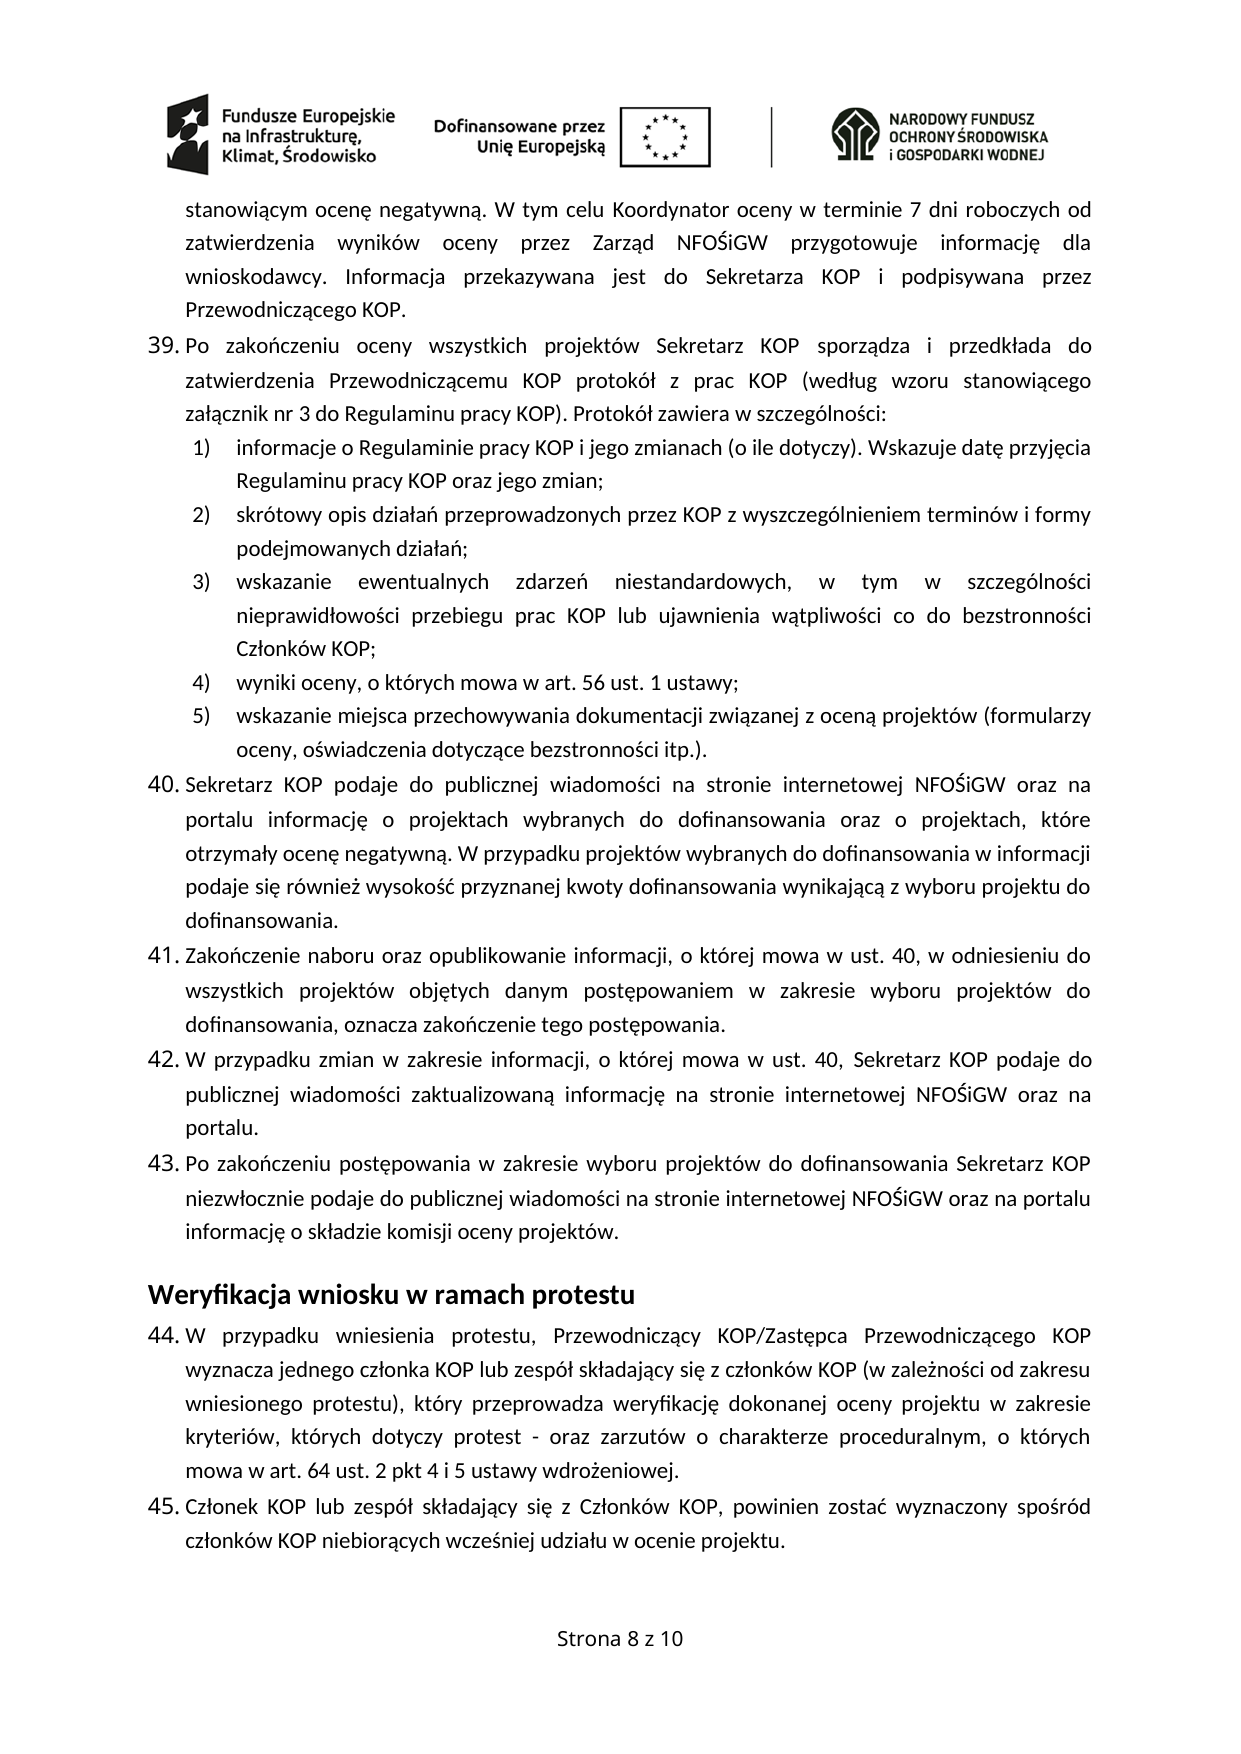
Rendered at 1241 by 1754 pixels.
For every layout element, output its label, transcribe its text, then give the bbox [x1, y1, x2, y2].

subtitle Weryfikacja wniosku w ramach protestu [148, 1276, 1093, 1312]
list W przypadku wniesienia protestu, Przewodniczący KOP/Zastępca Przewodniczącego KOP wyznacza jednego członka KOP lub zespół składający się z członków KOP (w zależności od zakresu wniesionego protestu), który przeprowadza weryfikację dokonanej oceny projektu w zakresie kryteriów, których dotyczy protest - oraz zarzutów o charakterze proceduralnym, o których mowa w art. 64 ust. 2 pkt 4 i 5 ustawy wdrożeniowej. [148, 1319, 1093, 1484]
list W przypadku zmian w zakresie informacji, o której mowa w ust. 40, Sekretarz KOP podaje do publicznej wiadomości zaktualizowaną informację na stronie internetowej NFOŚiGW oraz na portalu. [148, 1043, 1093, 1142]
picture [147, 73, 1092, 195]
list Sekretarz KOP podaje do publicznej wiadomości na stronie internetowej NFOŚiGW oraz na portalu informację o projektach wybranych do dofinansowania oraz o projektach, które otrzymały ocenę negatywną. W przypadku projektów wybranych do dofinansowania w informacji podaje się również wysokość przyznanej kwoty dofinansowania wynikającą z wyboru projektu do dofinansowania. [148, 768, 1093, 934]
list wskazanie ewentualnych zdarzeń niestandardowych, w tym w szczególności nieprawidłowości przebiegu prac KOP lub ujawnienia wątpliwości co do bezstronności Członków KOP; [192, 567, 1093, 662]
list Zakończenie naboru oraz opublikowanie informacji, o której mowa w ust. 40, w odniesieniu do wszystkich projektów objętych danym postępowaniem w zakresie wyboru projektów do dofinansowania, oznacza zakończenie tego postępowania. [148, 939, 1093, 1038]
list skrótowy opis działań przeprowadzonych przez KOP z wyszczególnieniem terminów i formy podejmowanych działań; [192, 500, 1093, 562]
list wyniki oceny, o których mowa w art. 56 ust. 1 ustawy; [192, 668, 1093, 696]
list Po zakończeniu oceny wszystkich projektów Sekretarz KOP sporządza i przedkłada do zatwierdzenia Przewodniczącemu KOP protokół z prac KOP (według wzoru stanowiącego załącznik nr 3 do Regulaminu pracy KOP). Protokół zawiera w szczególności: [148, 329, 1093, 427]
list Po zakończeniu postępowania w zakresie wyboru projektów do dofinansowania Sekretarz KOP niezwłocznie podaje do publicznej wiadomości na stronie internetowej NFOŚiGW oraz na portalu informację o składzie komisji oceny projektów. [148, 1147, 1093, 1245]
list informacje o Regulaminie pracy KOP i jego zmianach (o ile dotyczy). Wskazuje datę przyjęcia Regulaminu pracy KOP oraz jego zmian; [192, 433, 1093, 494]
list Członek KOP lub zespół składający się z Członków KOP, powinien zostać wyznaczony spośród członków KOP niebiorących wcześniej udziału w ocenie projektu. [148, 1489, 1093, 1554]
list wskazanie miejsca przechowywania dokumentacji związanej z oceną projektów (formularzy oceny, oświadczenia dotyczące bezstronności itp.). [192, 701, 1093, 763]
